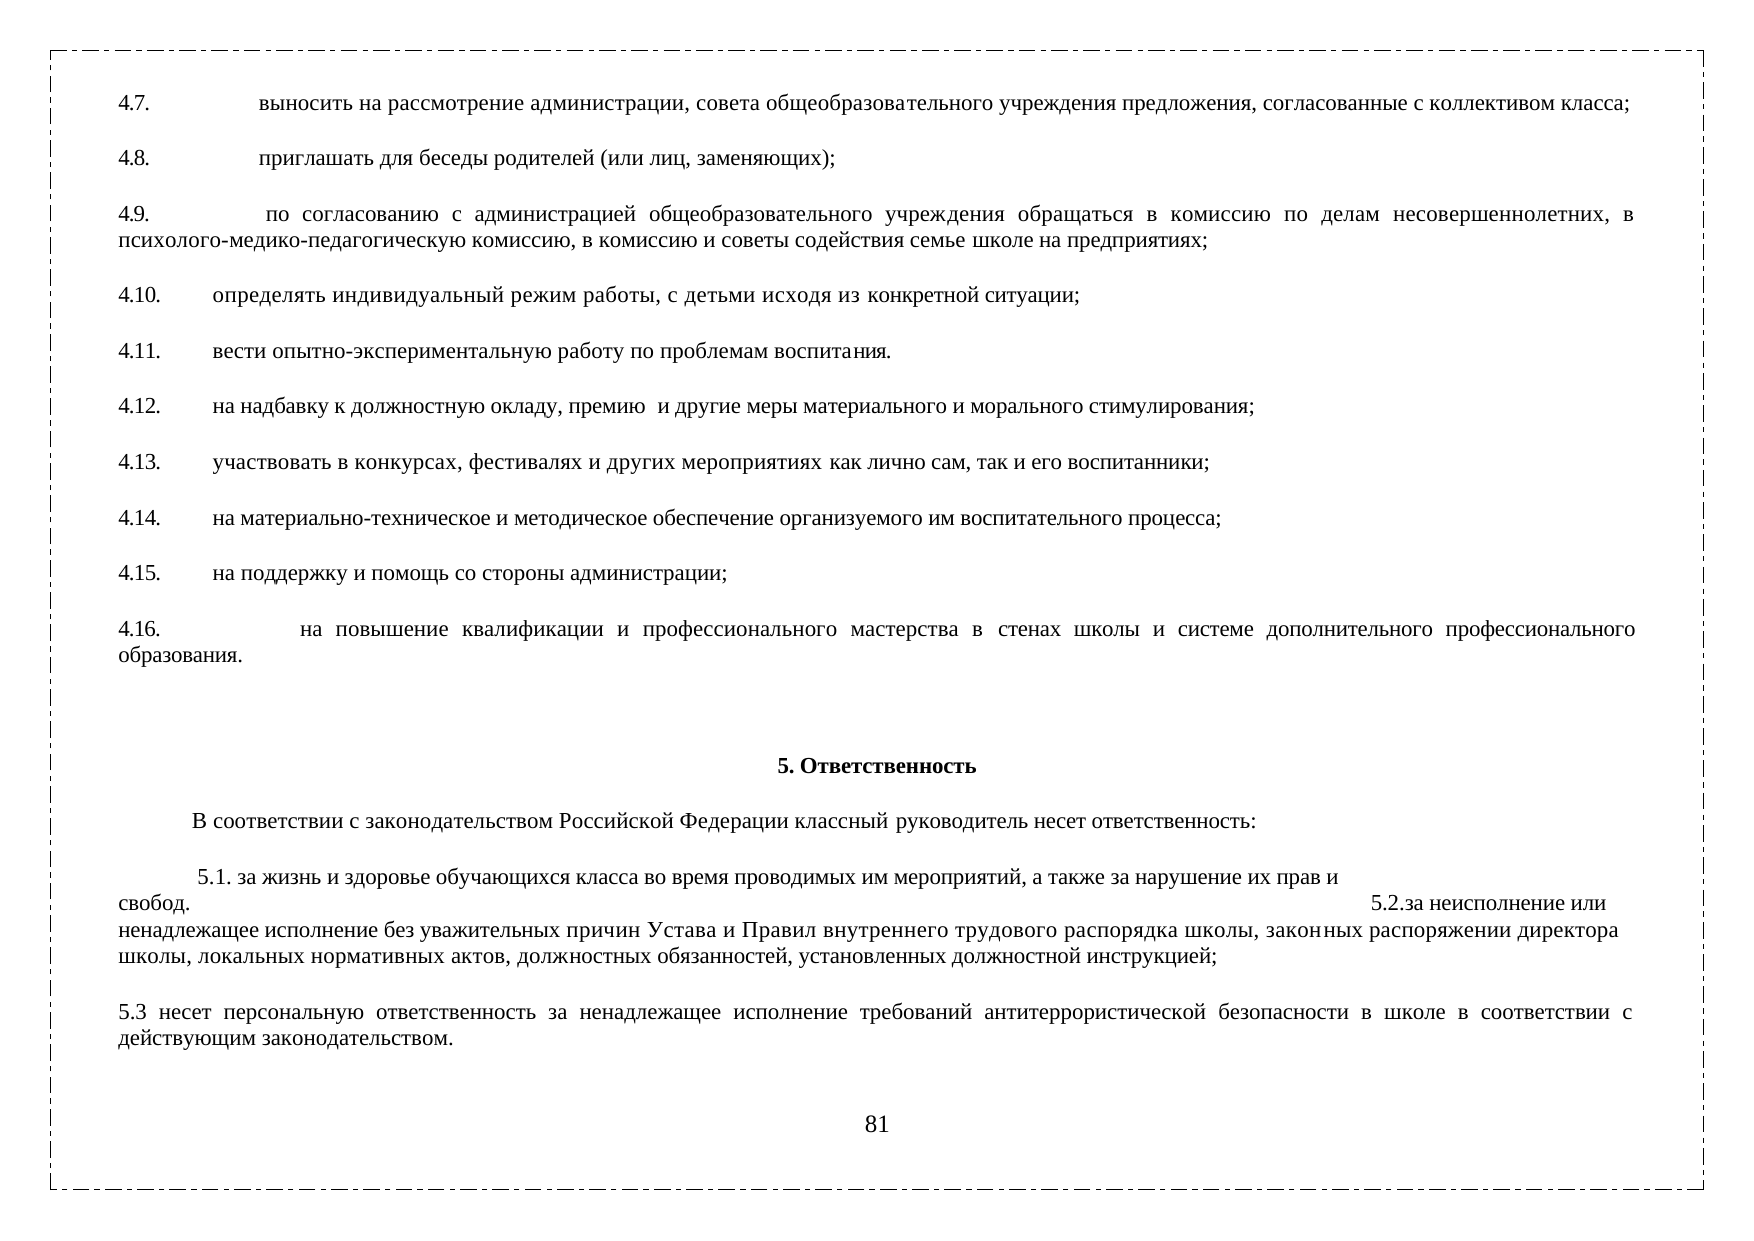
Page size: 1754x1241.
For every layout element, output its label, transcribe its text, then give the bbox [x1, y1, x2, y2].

text 4.10. определять индивидуальный режим работы, с детьми исходя из конкретной ситуации; [118, 282, 1636, 308]
text 4.11. вести опытно-экспериментальную работу по проблемам воспитания. [118, 337, 1636, 363]
text 5. Ответственность [118, 752, 1636, 778]
text 4.15. на поддержку и помощь со стороны администрации; [118, 559, 1636, 586]
text 5.1. за жизнь и здоровье обучающихся класса во время проводимых им мероприятий, а также за нарушение их прав и свобод. 5.2.за неисполнение или ненадлежащее исполнение без уважительных причин Устава и Правил внутреннего трудового распорядка школы, законных распоряжении директора школы, локальных нормативных актов, должностных обязанностей, установленных должностной инструкцией; [118, 863, 1623, 968]
text В соответствии с законодательством Российской Федерации классный руководитель несет ответственность: [118, 808, 1623, 834]
text 4.16. на повышение квалификации и профессионального мастерства в стенах школы и системе дополнительного профессионального образования. [118, 615, 1636, 667]
text 4.14. на материально-техническое и методическое обеспечение организуемого им воспитательного процесса; [118, 504, 1636, 530]
text 4.13. участвовать в конкурсах, фестивалях и других мероприятиях как лично сам, так и его воспитанники; [118, 448, 1636, 474]
text 4.8. приглашать для беседы родителей (или лиц, заменяющих); [118, 144, 1636, 171]
text 4.12. на надбавку к должностную окладу, премию и другие меры материального и морального стимулирования; [118, 393, 1636, 419]
text 4.9. по согласованию с администрацией общеобразовательного учреждения обращаться в комиссию по делам несовершеннолетних, в психолого-медико-педагогическую комиссию, в комиссию и советы содействия семье школе на предприятиях; [118, 200, 1636, 252]
text 4.7. выносить на рассмотрение администрации, совета общеобразовательного учреждения предложения, согласованные с коллективом класса; [118, 89, 1636, 115]
text 5.3 несет персональную ответственность за ненадлежащее исполнение требований антитеррористической безопасности в школе в соответствии с действующим законодательством. [118, 998, 1636, 1050]
